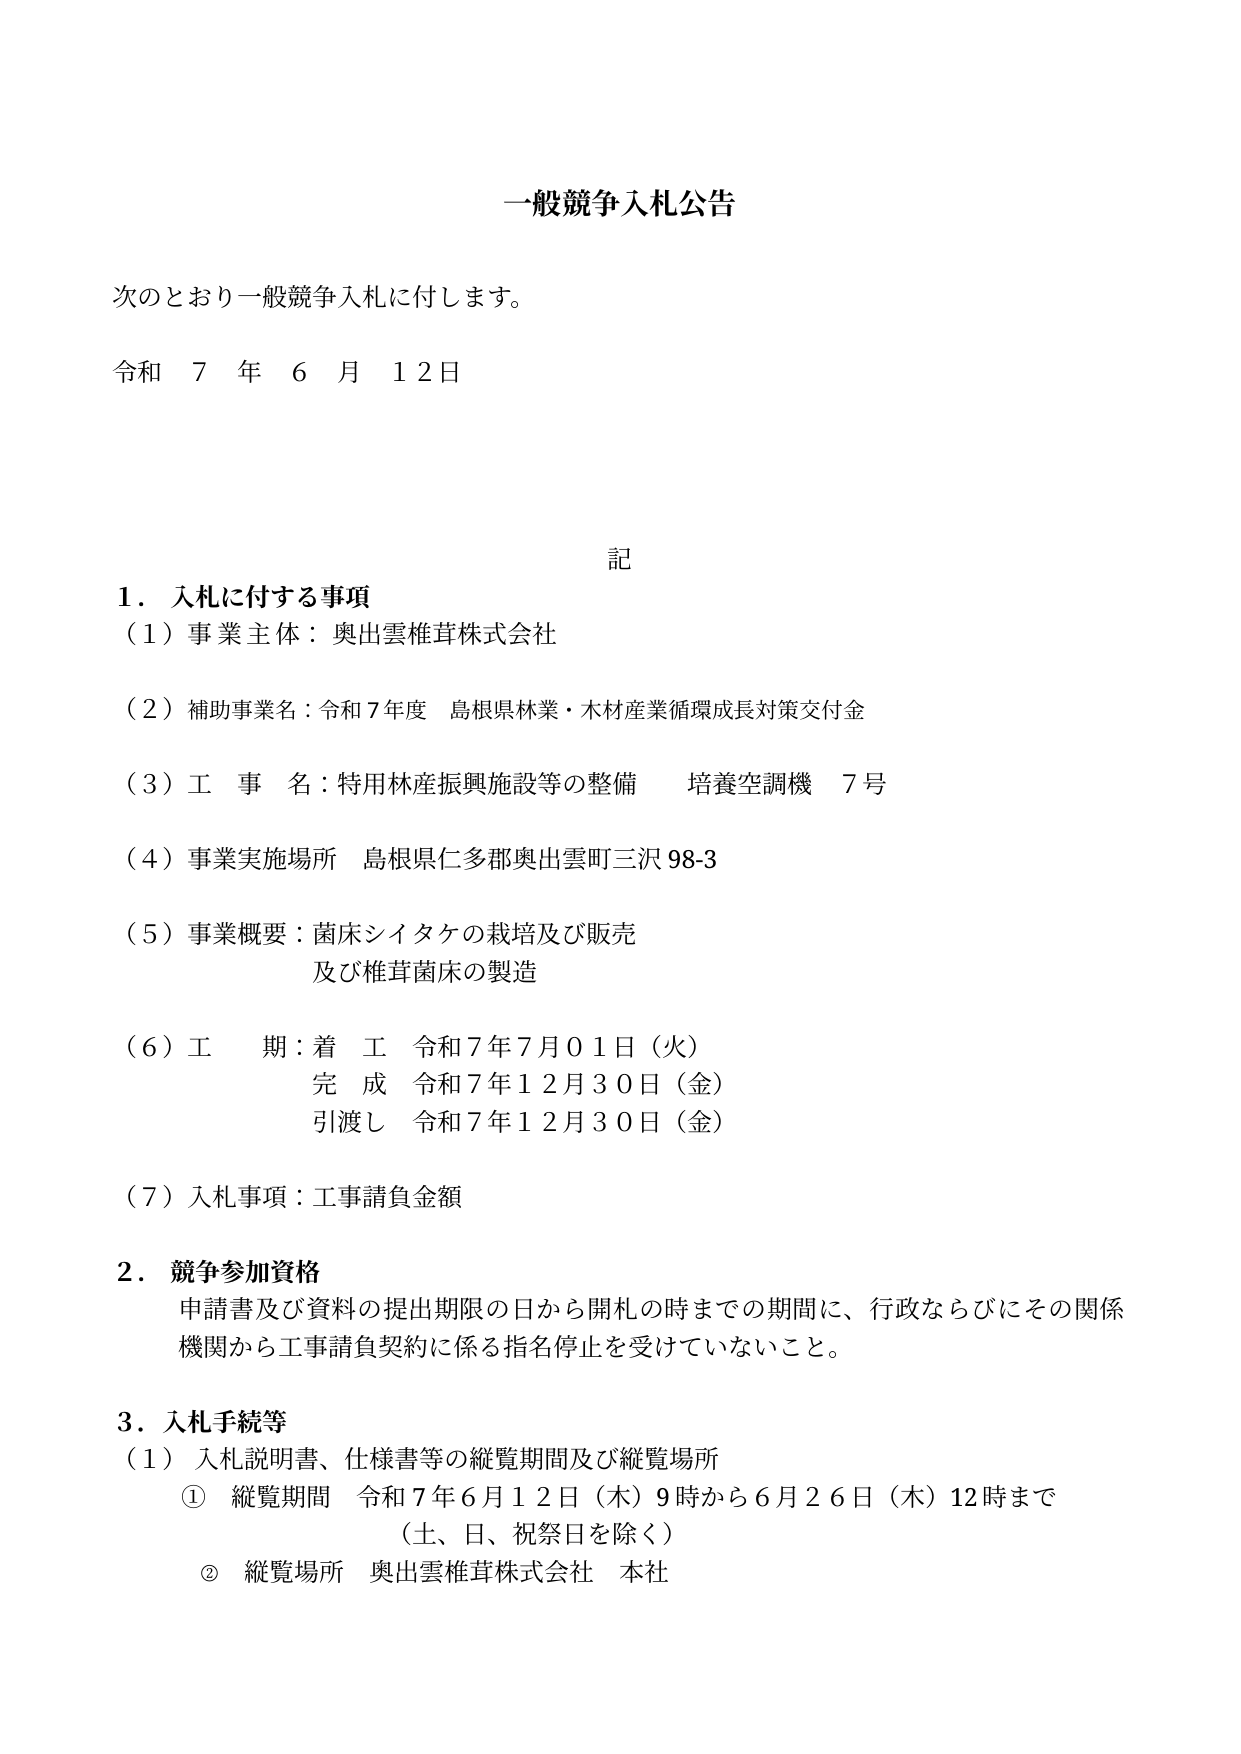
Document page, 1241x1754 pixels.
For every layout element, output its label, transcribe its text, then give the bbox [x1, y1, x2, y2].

text 申請書及び資料の提出期限の日から開札の時までの期間に、行政ならびにその関係機関から工事請負契約に係る指名停止を受けていないこと。 [178, 1289, 1128, 1364]
text ① 縦覧期間 令和7年６月１２日（木）9時から６月２６日（木）12時まで [112, 1477, 1128, 1514]
text 引渡し 令和７年１２月３０日（金） [112, 1102, 1128, 1139]
text （７）入札事項：工事請負金額 [112, 1177, 1128, 1214]
text （２）補助事業名：令和7年度 島根県林業・木材産業循環成長対策交付金 [112, 689, 1128, 727]
text （土、日、祝祭日を除く） [112, 1514, 1128, 1552]
text 次のとおり一般競争入札に付します。 [112, 277, 1128, 314]
text （５）事業概要：菌床シイタケの栽培及び販売 [112, 914, 1128, 952]
text 一般競争入札公告 [112, 164, 1128, 239]
text ２. 競争参加資格 [112, 1252, 1128, 1289]
text （３）工 事 名：特用林産振興施設等の整備 培養空調機 ７号 [112, 764, 1128, 802]
text 及び椎茸菌床の製造 [112, 952, 1128, 989]
text 令和 ７ 年 ６ 月 １２日 [112, 352, 1128, 389]
text １. 入札に付する事項 [112, 577, 1128, 614]
text （１） 入札説明書、仕様書等の縦覧期間及び縦覧場所 [112, 1439, 1128, 1477]
text 完 成 令和７年１２月３０日（金） [112, 1064, 1128, 1102]
text （４）事業実施場所 島根県仁多郡奥出雲町三沢98-3 [112, 839, 1128, 877]
text （６）工 期：着 工 令和７年７月０１日（火） [112, 1027, 1128, 1064]
subtitle 記 [112, 539, 1128, 577]
text （１）事 業 主 体： 奥出雲椎茸株式会社 [112, 614, 1128, 652]
text ３．入札手続等 [112, 1402, 1128, 1439]
text ② 縦覧場所 奥出雲椎茸株式会社 本社 [112, 1552, 1128, 1589]
